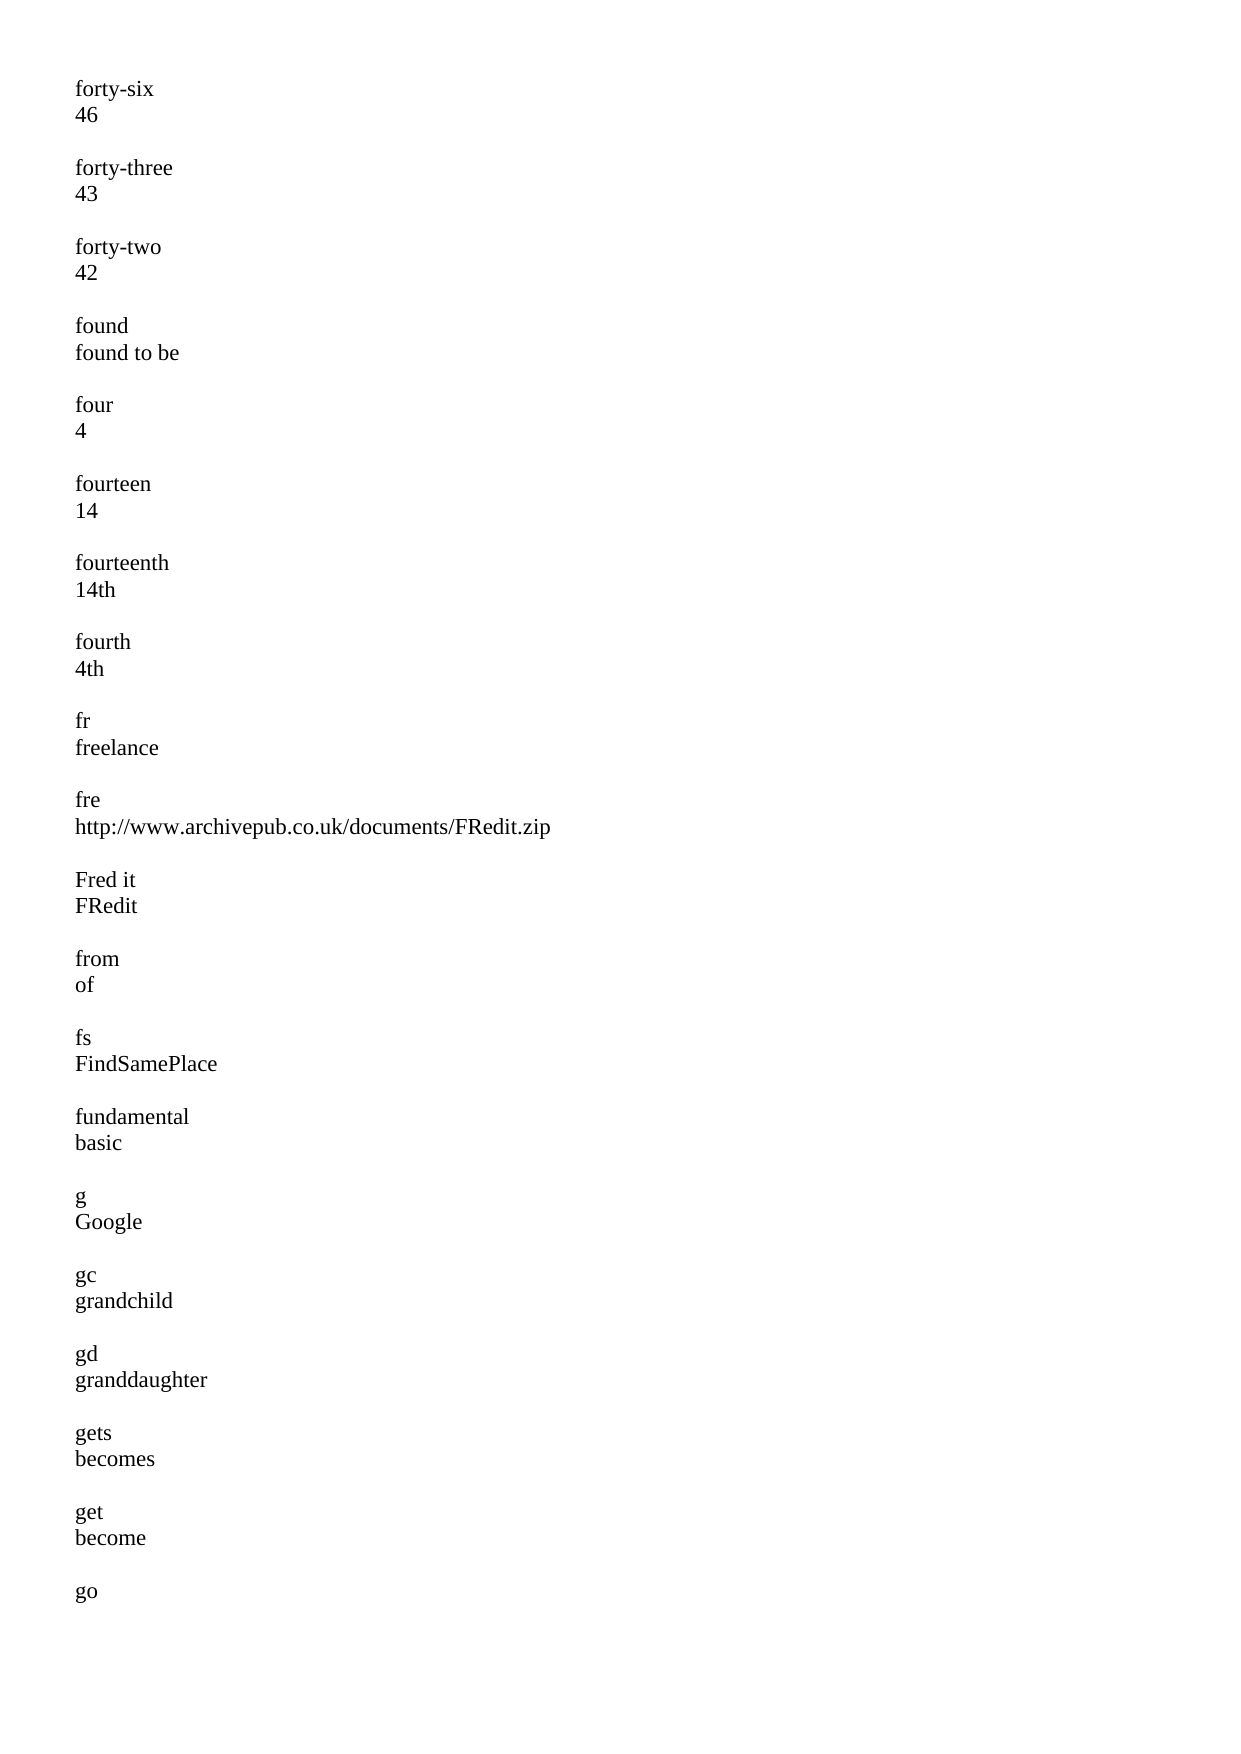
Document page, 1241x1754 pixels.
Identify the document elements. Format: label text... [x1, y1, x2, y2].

text http://www.archivepub.co.uk/documents/FRedit.zip [75, 813, 1165, 839]
text 42 [75, 259, 1165, 286]
text 4th [75, 655, 1165, 681]
text fourteen [75, 470, 1165, 497]
text fre [75, 787, 1165, 813]
text gc [75, 1261, 1165, 1287]
text fs [75, 1024, 1165, 1050]
text g [75, 1182, 1165, 1208]
text forty-three [75, 154, 1165, 180]
text fundamental [75, 1103, 1165, 1129]
text Fred it [75, 866, 1165, 892]
text grandchild [75, 1287, 1165, 1314]
text of [75, 971, 1165, 997]
text 14th [75, 576, 1165, 602]
text forty-six [75, 75, 1165, 101]
text becomes [75, 1445, 1165, 1472]
text FRedit [75, 892, 1165, 918]
text gd [75, 1340, 1165, 1366]
text get [75, 1498, 1165, 1524]
text granddaughter [75, 1366, 1165, 1393]
text found [75, 312, 1165, 338]
text 43 [75, 180, 1165, 207]
text freelance [75, 734, 1165, 760]
text Google [75, 1208, 1165, 1234]
text 46 [75, 101, 1165, 128]
text become [75, 1524, 1165, 1551]
text 14 [75, 497, 1165, 523]
text from [75, 945, 1165, 971]
text four [75, 391, 1165, 418]
text go [75, 1577, 1165, 1603]
text fourth [75, 628, 1165, 655]
text 4 [75, 418, 1165, 444]
text fourteenth [75, 549, 1165, 576]
text found to be [75, 338, 1165, 365]
text forty-two [75, 233, 1165, 259]
text basic [75, 1129, 1165, 1156]
text fr [75, 707, 1165, 734]
text gets [75, 1419, 1165, 1445]
text FindSamePlace [75, 1050, 1165, 1076]
